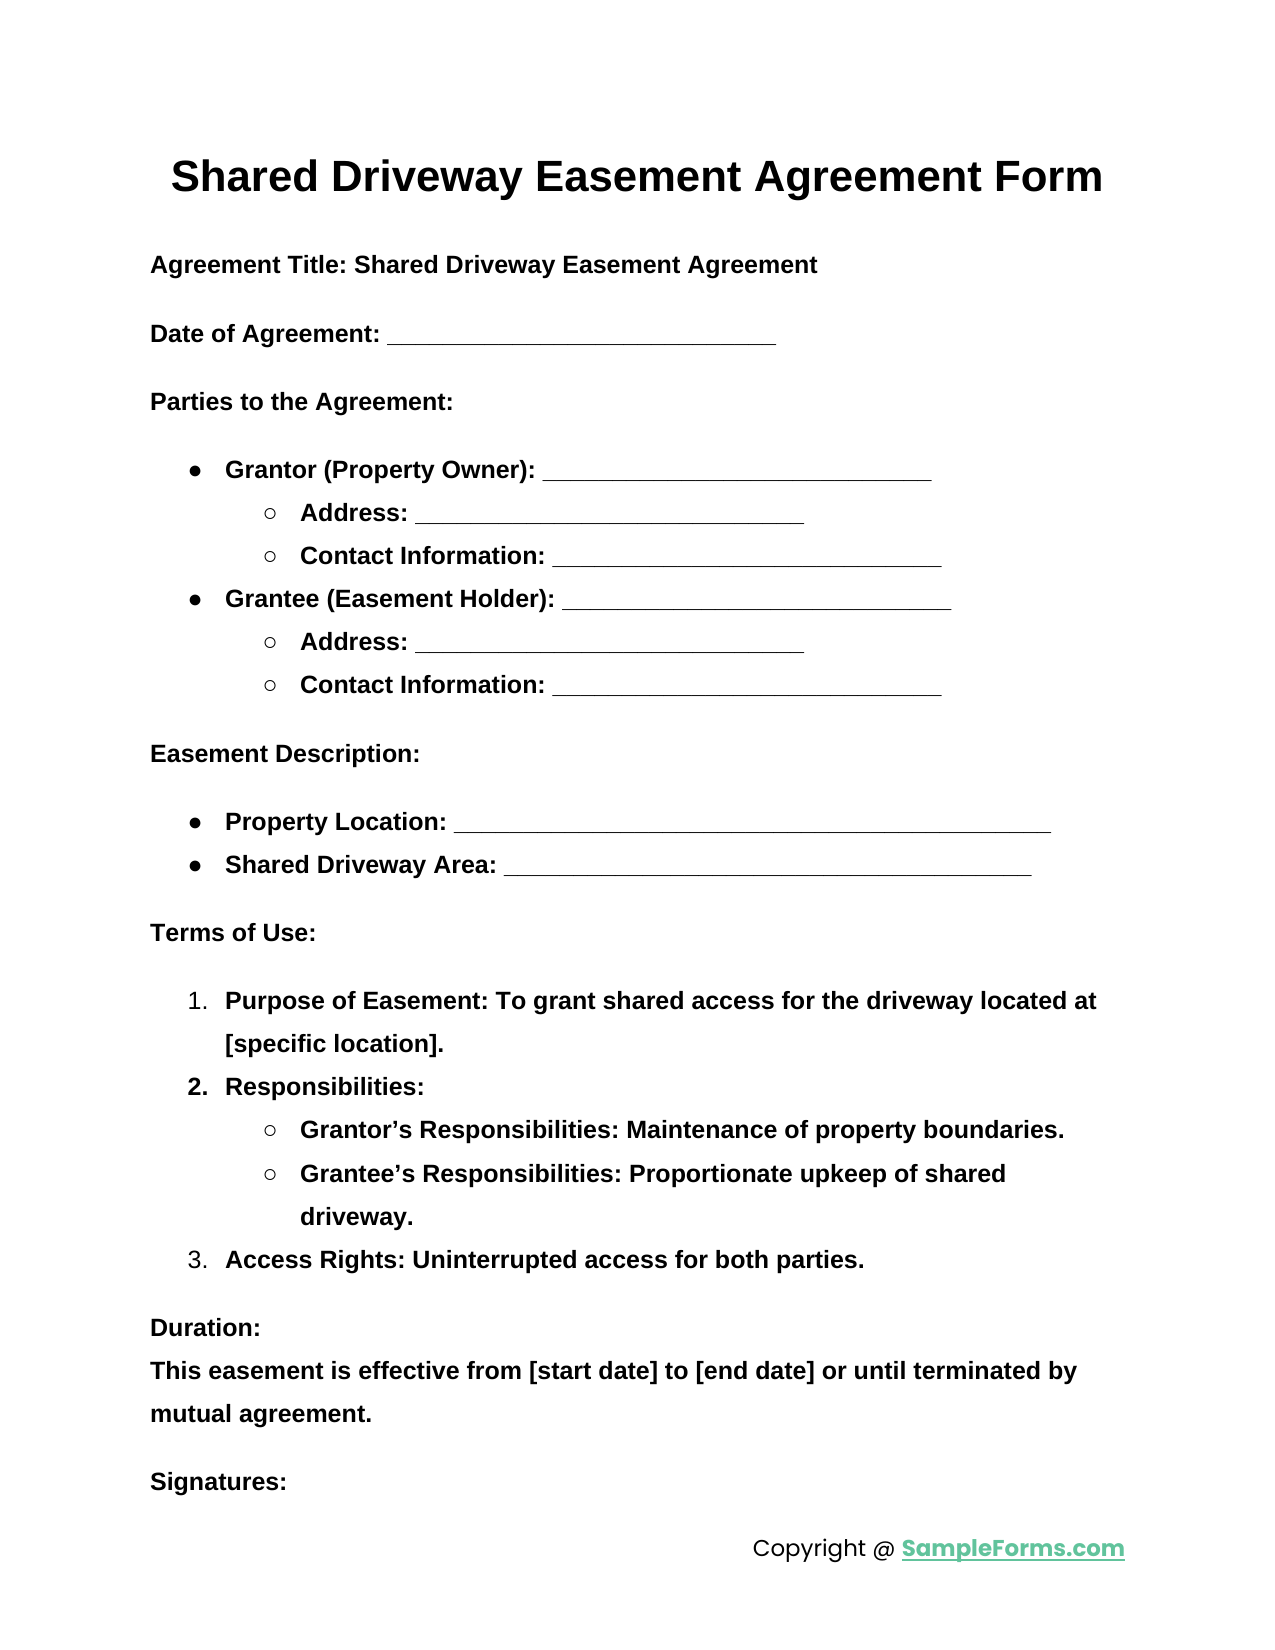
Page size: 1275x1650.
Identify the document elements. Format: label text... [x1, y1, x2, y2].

list Grantor (Property Owner): ____________________________ [187, 455, 1125, 483]
text Parties to the Agreement: [150, 387, 1125, 415]
text Terms of Use: [150, 918, 1125, 947]
text Agreement Title: Shared Driveway Easement Agreement [150, 250, 1125, 279]
text Shared Driveway Easement Agreement Form [150, 150, 1125, 200]
list Responsibilities: [187, 1072, 1125, 1101]
list Address: ____________________________ [262, 627, 1125, 656]
list Grantor’s Responsibilities: Maintenance of property boundaries. [262, 1115, 1125, 1144]
list Grantee’s Responsibilities: Proportionate upkeep of shared driveway. [262, 1158, 1125, 1230]
list Grantee (Easement Holder): ____________________________ [187, 584, 1125, 613]
text Date of Agreement: ____________________________ [150, 318, 1125, 347]
list Shared Driveway Area: ______________________________________ [187, 850, 1125, 878]
text Duration: This easement is effective from [start date] to [end date] or until terminated by mutual agreement. [150, 1313, 1125, 1428]
text Easement Description: [150, 738, 1125, 767]
list Address: ____________________________ [262, 498, 1125, 527]
list Access Rights: Uninterrupted access for both parties. [187, 1245, 1125, 1273]
list Property Location: ___________________________________________ [187, 807, 1125, 835]
list Purpose of Easement: To grant shared access for the driveway located at [specific location]. [187, 986, 1125, 1058]
text Signatures: [150, 1467, 1125, 1496]
list Contact Information: ____________________________ [262, 541, 1125, 570]
list Contact Information: ____________________________ [262, 670, 1125, 699]
